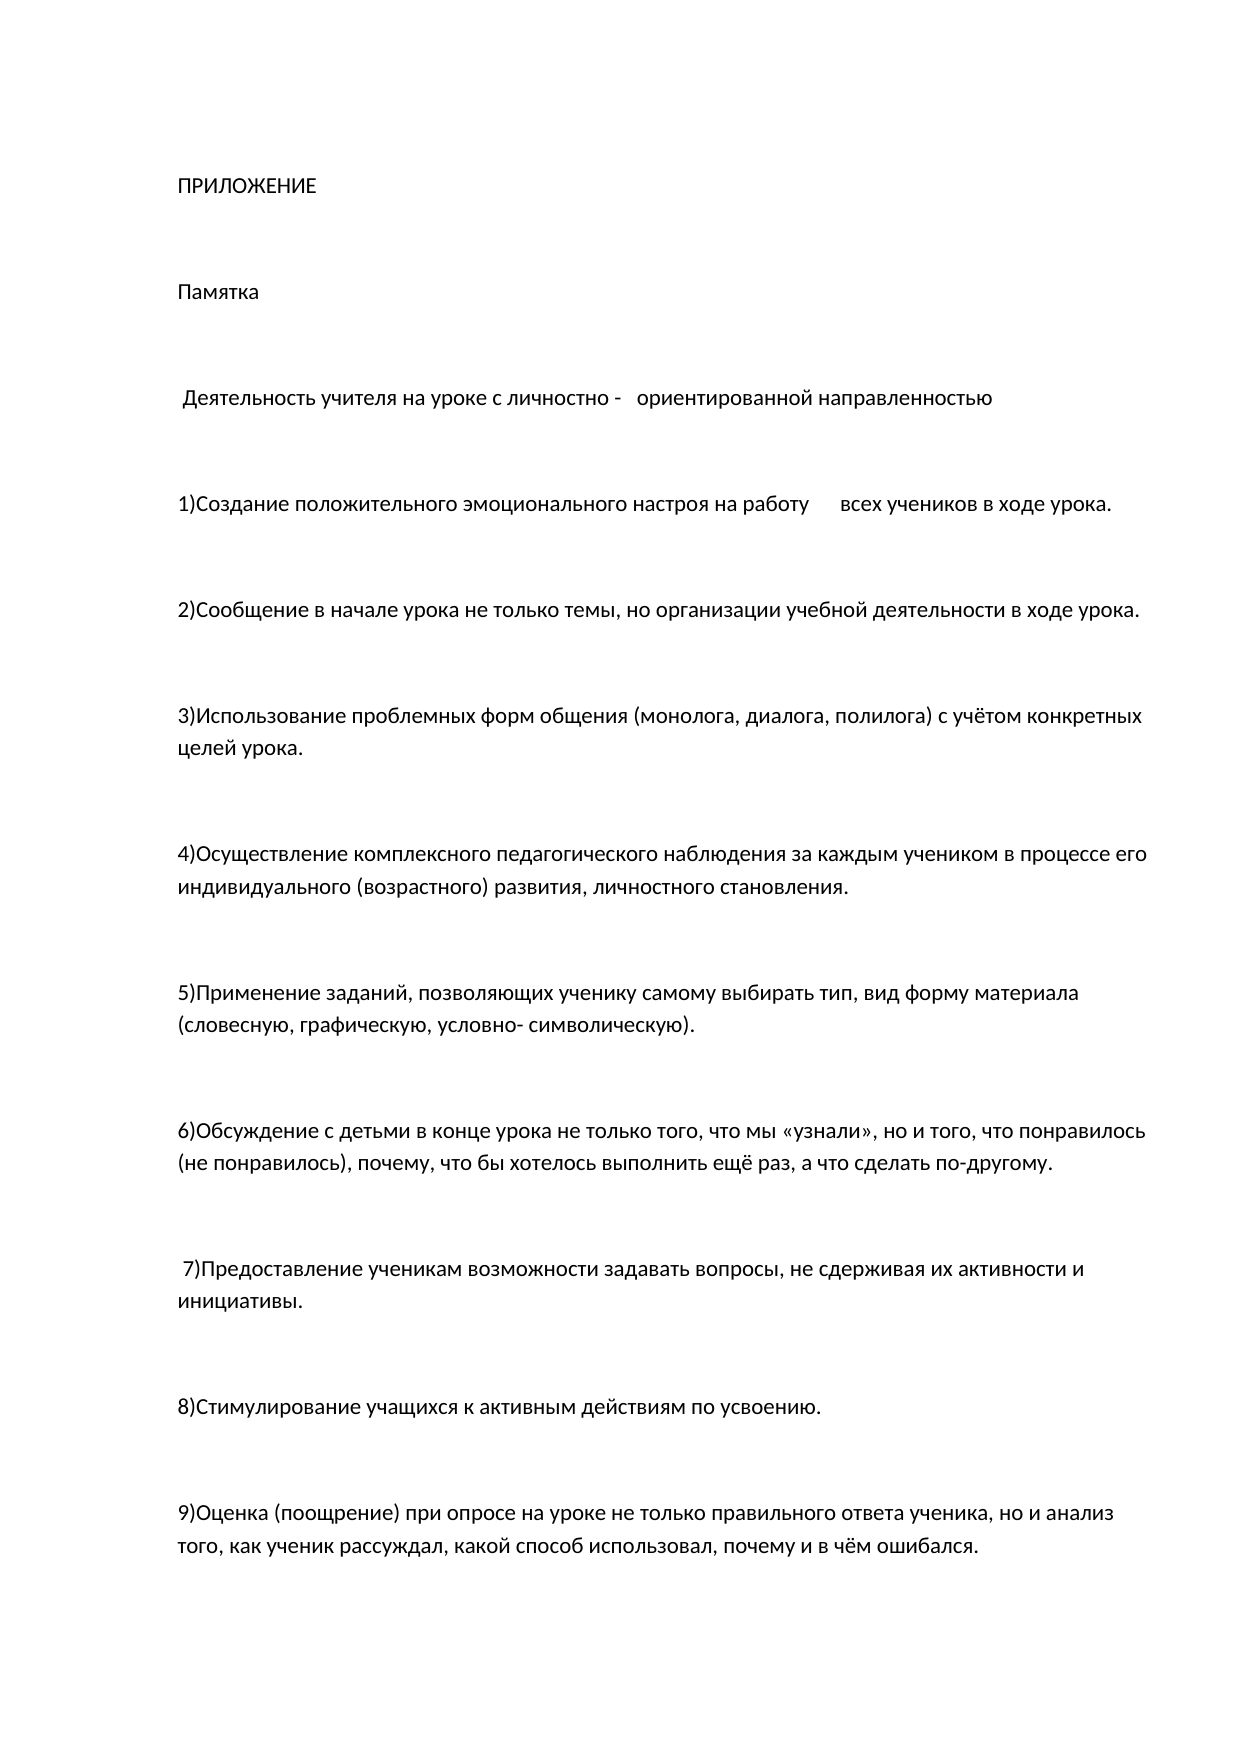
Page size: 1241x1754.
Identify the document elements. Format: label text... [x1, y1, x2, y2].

text 2)Сообщение в начале урока не только темы, но организации учебной деятельности в ходе урока. [177, 595, 1152, 623]
text 3)Использование проблемных форм общения (монолога, диалога, полилога) с учётом конкретных целей урока. [177, 701, 1152, 762]
text 5)Применение заданий, позволяющих ученику самому выбирать тип, вид форму материала (словесную, графическую, условно- символическую). [177, 978, 1152, 1038]
text 1)Создание положительного эмоционального настроя на работу всех учеников в ходе урока. [177, 489, 1152, 517]
text Деятельность учителя на уроке с личностно - ориентированной направленностью [177, 383, 1152, 411]
text ПРИЛОЖЕНИЕ [177, 171, 1152, 199]
text 7)Предоставление ученикам возможности задавать вопросы, не сдерживая их активности и инициативы. [177, 1254, 1152, 1314]
text 9)Оценка (поощрение) при опросе на уроке не только правильного ответа ученика, но и анализ того, как ученик рассуждал, какой способ использовал, почему и в чём ошибался. [177, 1498, 1152, 1559]
text 6)Обсуждение с детьми в конце урока не только того, что мы «узнали», но и того, что понравилось (не понравилось), почему, что бы хотелось выполнить ещё раз, а что сделать по-другому. [177, 1116, 1152, 1176]
text 4)Осуществление комплексного педагогического наблюдения за каждым учеником в процессе его индивидуального (возрастного) развития, личностного становления. [177, 839, 1152, 900]
text Памятка [177, 277, 1152, 305]
text 8)Стимулирование учащихся к активным действиям по усвоению. [177, 1392, 1152, 1421]
